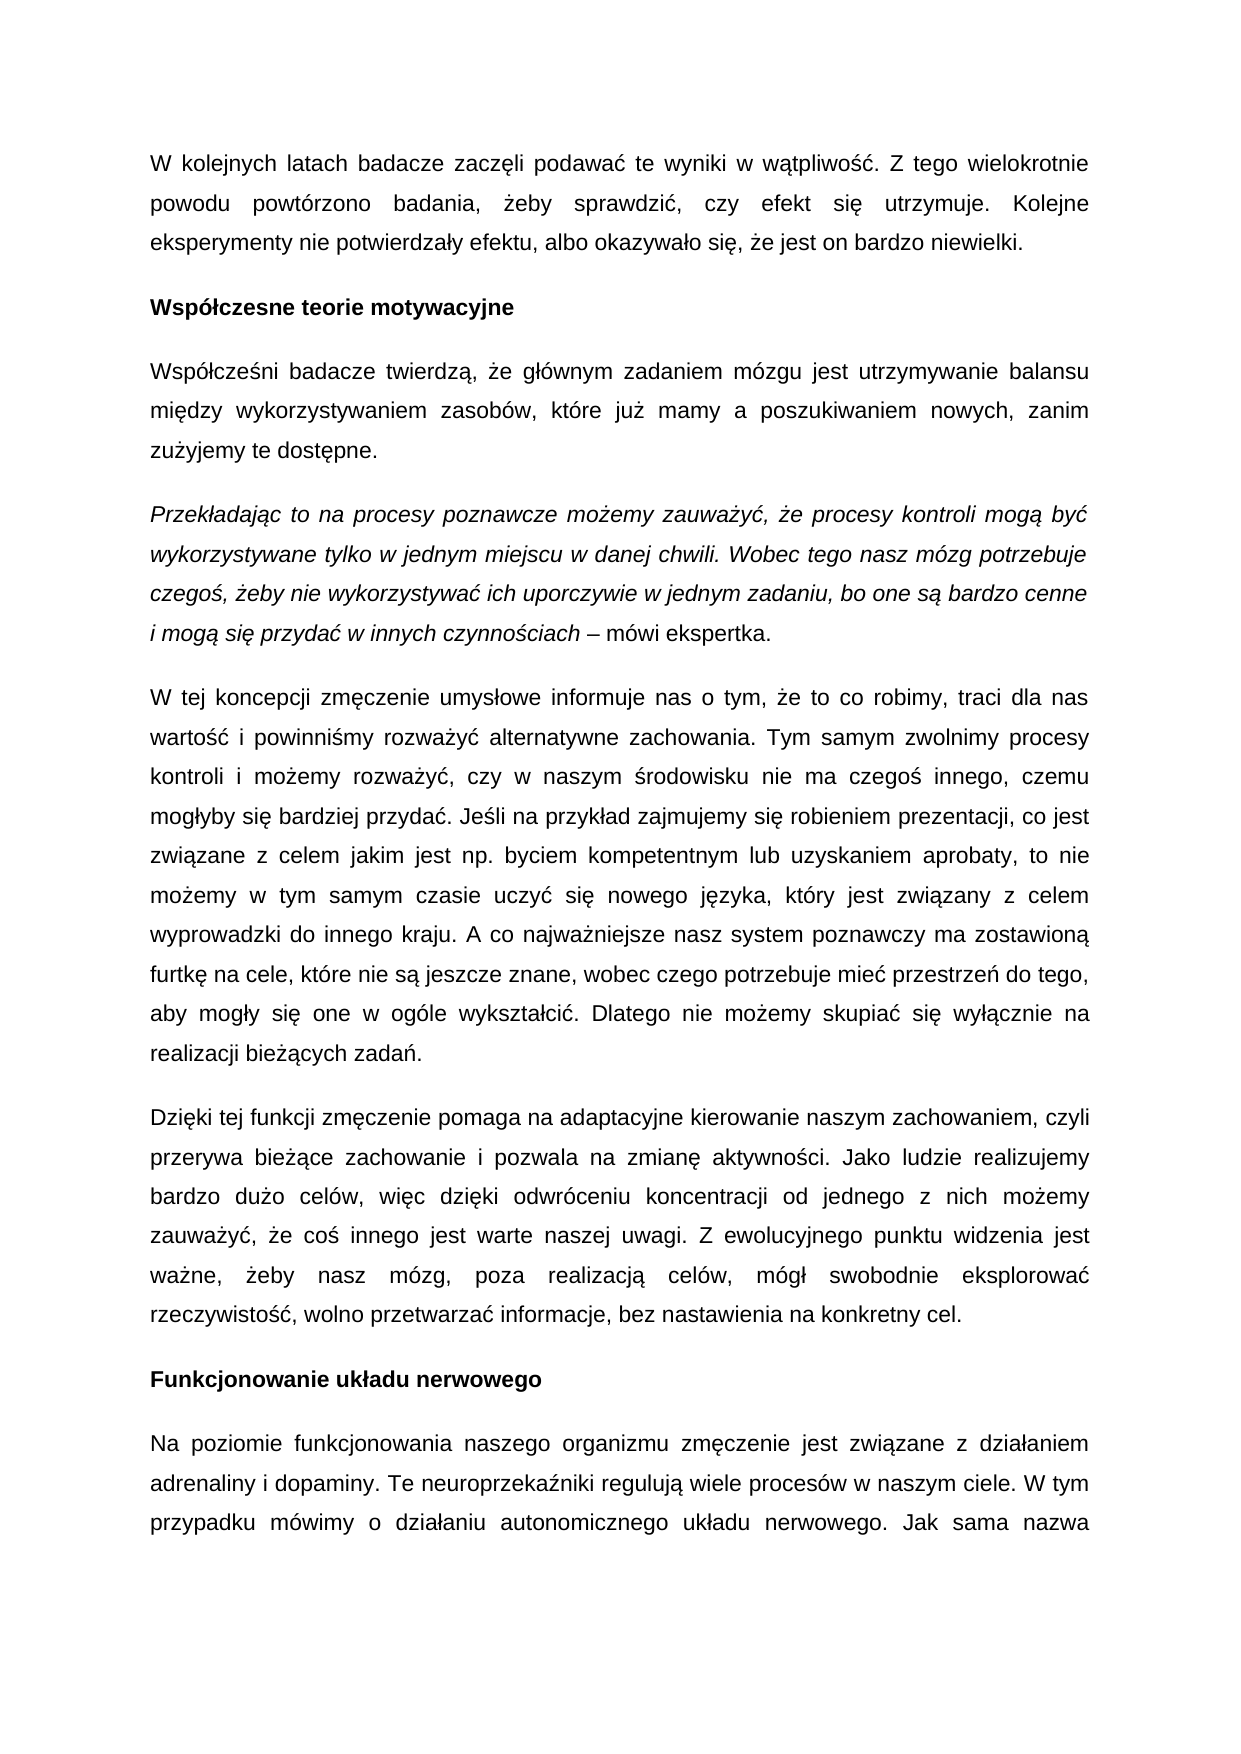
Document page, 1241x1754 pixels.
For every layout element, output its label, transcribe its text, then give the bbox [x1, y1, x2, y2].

text W tej koncepcji zmęczenie umysłowe informuje nas o tym, że to co robimy, traci dla nas wartość i powinniśmy rozważyć alternatywne zachowania. Tym samym zwolnimy procesy kontroli i możemy rozważyć, czy w naszym środowisku nie ma czegoś innego, czemu mogłyby się bardziej przydać. Jeśli na przykład zajmujemy się robieniem prezentacji, co jest związane z celem jakim jest np. byciem kompetentnym lub uzyskaniem aprobaty, to nie możemy w tym samym czasie uczyć się nowego języka, który jest związany z celem wyprowadzki do innego kraju. A co najważniejsze nasz system poznawczy ma zostawioną furtkę na cele, które nie są jeszcze znane, wobec czego potrzebuje mieć przestrzeń do tego, aby mogły się one w ogóle wykształcić. Dlatego nie możemy skupiać się wyłącznie na realizacji bieżących zadań. [150, 684, 1090, 1066]
text Przekładając to na procesy poznawcze możemy zauważyć, że procesy kontroli mogą być wykorzystywane tylko w jednym miejscu w danej chwili. Wobec tego nasz mózg potrzebuje czegoś, żeby nie wykorzystywać ich uporczywie w jednym zadaniu, bo one są bardzo cenne i mogą się przydać w innych czynnościach – mówi ekspertka. [150, 501, 1090, 646]
text W kolejnych latach badacze zaczęli podawać te wyniki w wątpliwość. Z tego wielokrotnie powodu powtórzono badania, żeby sprawdzić, czy efekt się utrzymuje. Kolejne eksperymenty nie potwierdzały efektu, albo okazywało się, że jest on bardzo niewielki. [150, 150, 1090, 255]
text Dzięki tej funkcji zmęczenie pomaga na adaptacyjne kierowanie naszym zachowaniem, czyli przerywa bieżące zachowanie i pozwala na zmianę aktywności. Jako ludzie realizujemy bardzo dużo celów, więc dzięki odwróceniu koncentracji od jednego z nich możemy zauważyć, że coś innego jest warte naszej uwagi. Z ewolucyjnego punktu widzenia jest ważne, żeby nasz mózg, poza realizacją celów, mógł swobodnie eksplorować rzeczywistość, wolno przetwarzać informacje, bez nastawienia na konkretny cel. [150, 1104, 1090, 1328]
text Współczesne teorie motywacyjne [150, 293, 1090, 320]
text Współcześni badacze twierdzą, że głównym zadaniem mózgu jest utrzymywanie balansu między wykorzystywaniem zasobów, które już mamy a poszukiwaniem nowych, zanim zużyjemy te dostępne. [150, 358, 1090, 463]
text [150, 1430, 1090, 1536]
text Funkcjonowanie układu nerwowego [150, 1366, 1090, 1392]
